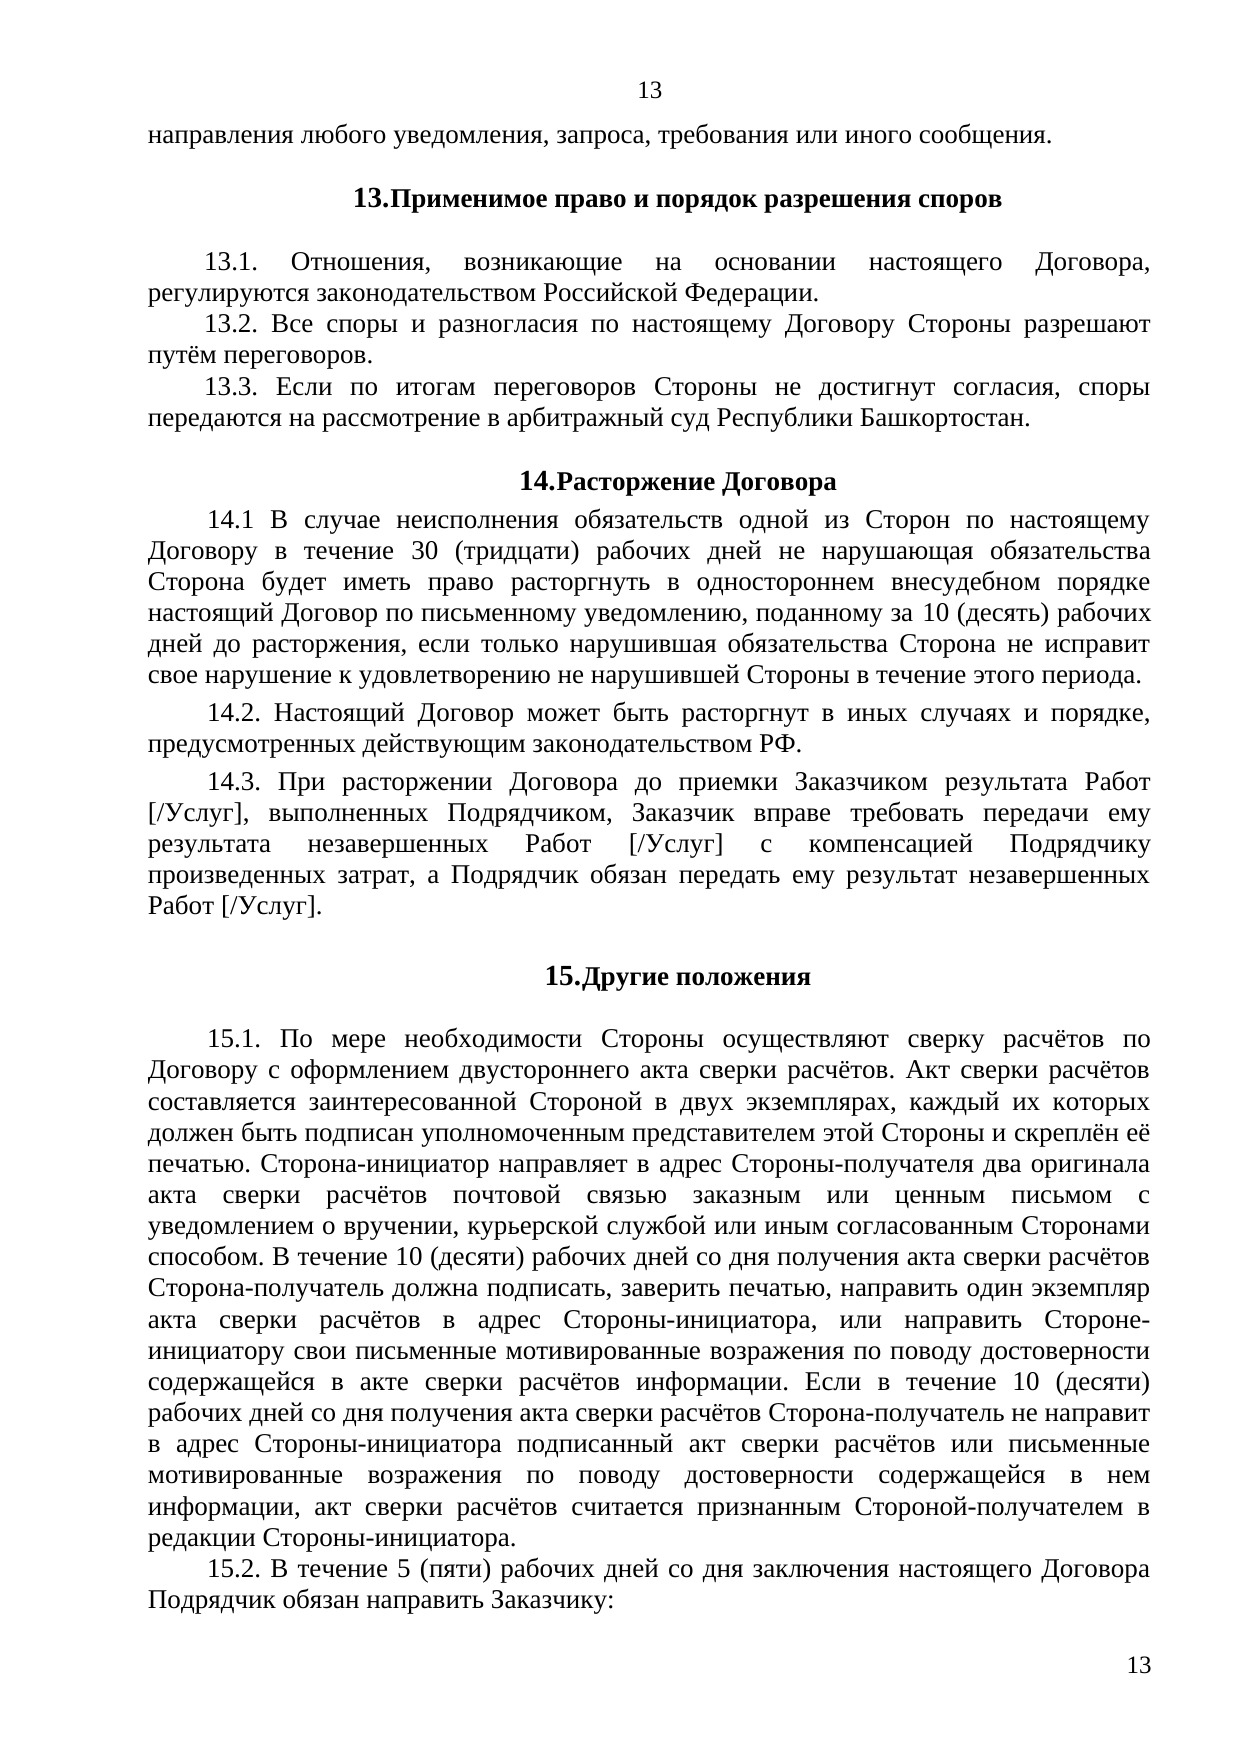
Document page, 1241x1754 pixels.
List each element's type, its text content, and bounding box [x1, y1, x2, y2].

list Применимое право и порядок разрешения споров [204, 180, 1152, 214]
list Расторжение Договора [204, 463, 1152, 497]
text 13.2. Все споры и разногласия по настоящему Договору Стороны разрешают путём переговоров. [148, 307, 1152, 370]
text 14.2. Настоящий Договор может быть расторгнут в иных случаях и порядке, предусмотренных действующим законодательством РФ. [148, 696, 1152, 758]
text 14.3. При расторжении Договора до приемки Заказчиком результата Работ [/Услуг], выполненных Подрядчиком, Заказчик вправе требовать передачи ему результата незавершенных Работ [/Услуг] с компенсацией Подрядчику произведенных затрат, а Подрядчик обязан передать ему результат незавершенных Работ [/Услуг]. [148, 764, 1152, 920]
text 14.1 В случае неисполнения обязательств одной из Сторон по настоящему Договору в течение 30 (тридцати) рабочих дней не нарушающая обязательства Сторона будет иметь право расторгнуть в одностороннем внесудебном порядке настоящий Договор по письменному уведомлению, поданному за 10 (десять) рабочих дней до расторжения, если только нарушившая обязательства Сторона не исправит свое нарушение к удовлетворению не нарушившей Стороны в течение этого периода. [148, 503, 1152, 690]
text 15.1. По мере необходимости Стороны осуществляют сверку расчётов по Договору с оформлением двустороннего акта сверки расчётов. Акт сверки расчётов составляется заинтересованной Стороной в двух экземплярах, каждый их которых должен быть подписан уполномоченным представителем этой Стороны и скреплён её печатью. Сторона-инициатор направляет в адрес Стороны-получателя два оригинала акта сверки расчётов почтовой связью заказным или ценным письмом с уведомлением о вручении, курьерской службой или иным согласованным Сторонами способом. В течение 10 (десяти) рабочих дней со дня получения акта сверки расчётов Сторона-получатель должна подписать, заверить печатью, направить один экземпляр акта сверки расчётов в адрес Стороны-инициатора, или направить Стороне-инициатору свои письменные мотивированные возражения по поводу достоверности содержащейся в акте сверки расчётов информации. Если в течение 10 (десяти) рабочих дней со дня получения акта сверки расчётов Сторона-получатель не направит в адрес Стороны-инициатора подписанный акт сверки расчётов или письменные мотивированные возражения по поводу достоверности содержащейся в нем информации, акт сверки расчётов считается признанным Стороной-получателем в редакции Стороны-инициатора. [148, 1022, 1152, 1552]
text 15.2. В течение 5 (пяти) рабочих дней со дня заключения настоящего Договора Подрядчик обязан направить Заказчику: [148, 1552, 1152, 1614]
list Другие положения [204, 958, 1152, 991]
text 13.3. Если по итогам переговоров Стороны не достигнут согласия, споры передаются на рассмотрение в арбитражный суд Республики Башкортостан. [148, 370, 1152, 432]
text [148, 118, 1152, 149]
text 13.1. Отношения, возникающие на основании настоящего Договора, регулируются законодательством Российской Федерации. [148, 245, 1152, 307]
